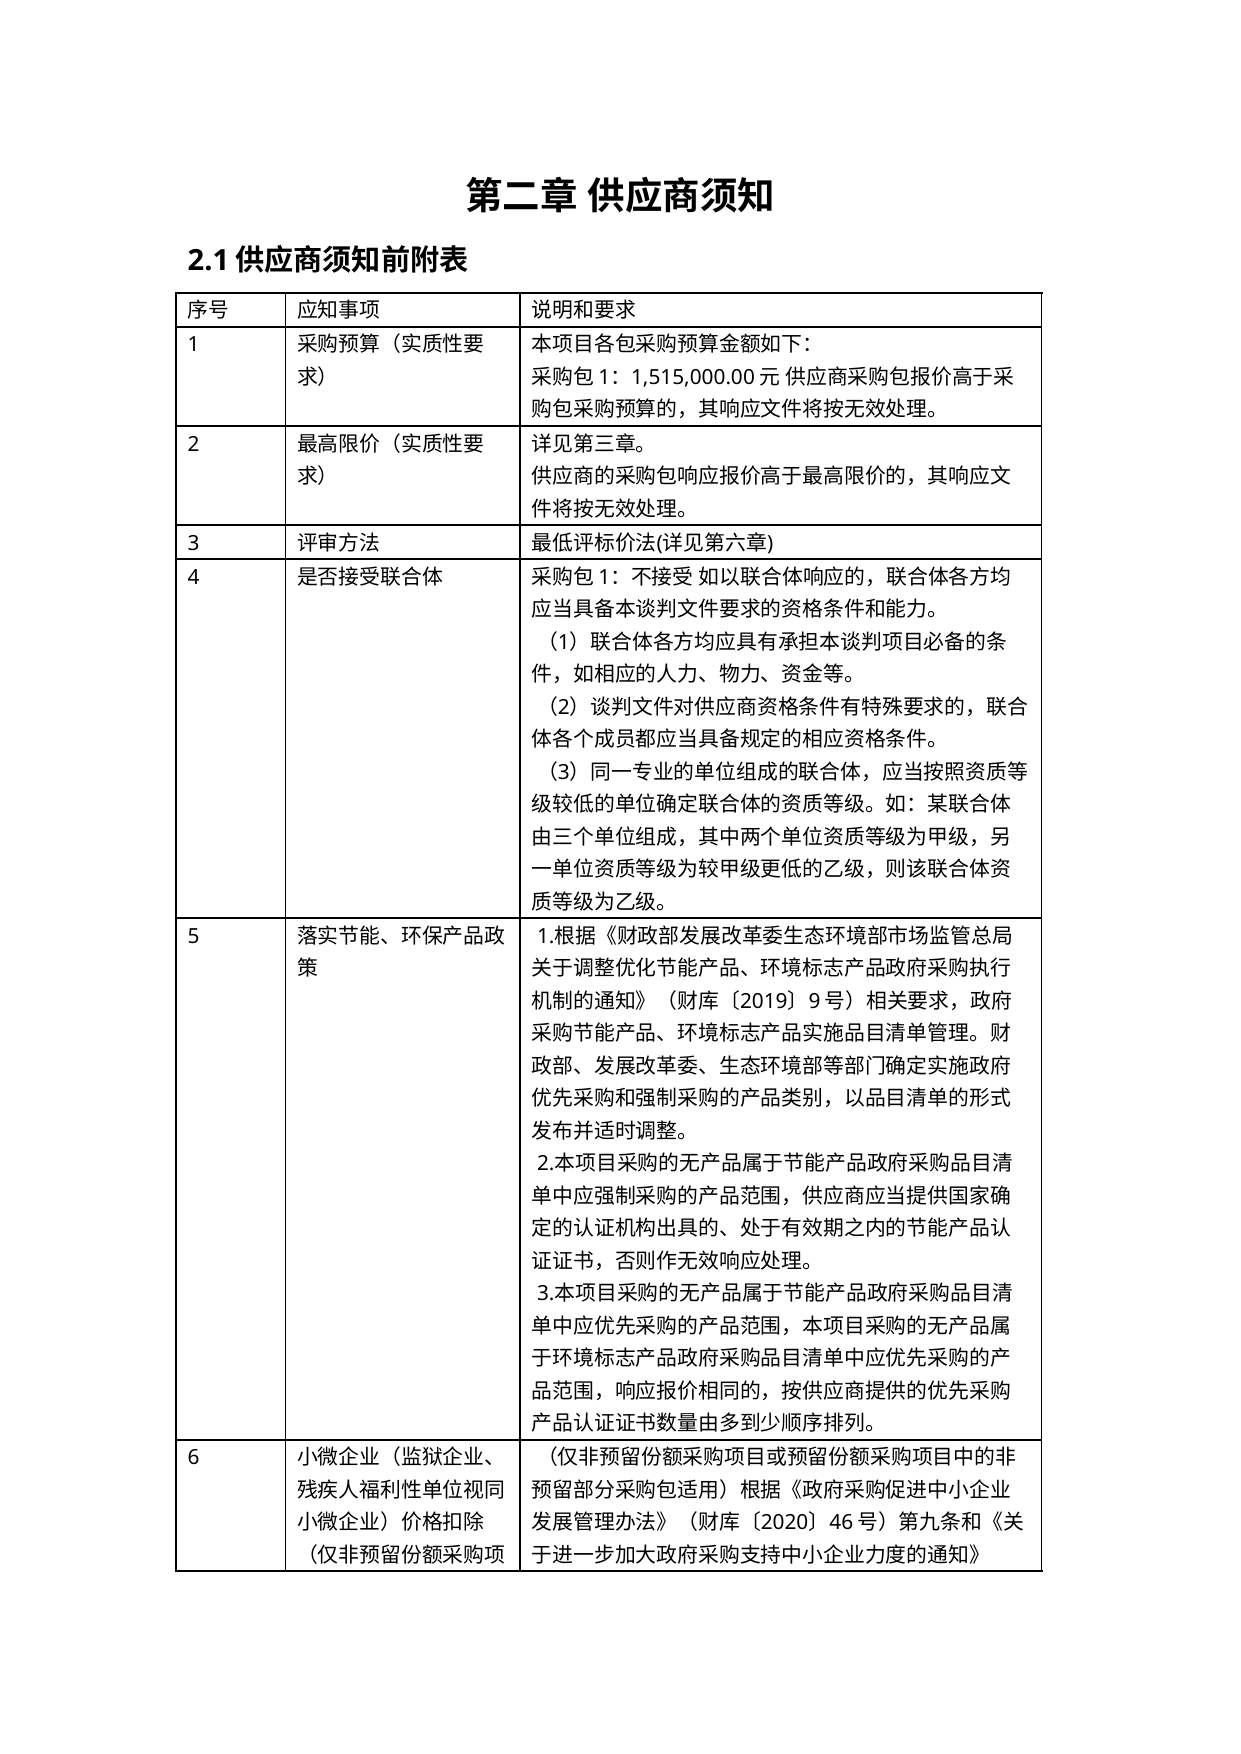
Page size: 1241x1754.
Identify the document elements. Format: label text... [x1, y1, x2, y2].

table_cell 1.根据《财政部发展改革委生态环境部市场监管总局关于调整优化节能产品、环境标志产品政府采购执行机制的通知》（财库〔2019〕9号）相关要求，政府采购节能产品、环境标志产品实施品目清单管理。财政部、发展改革委、生态环境部等部门确定实施政府优先采购和强制采购的产品类别，以品目清单的形式发布并适时调整。 2.本项目采购的无产品属于节能产品政府采购品目清单中应强制采购的产品范围，供应商应当提供国家确定的认证机构出具的、处于有效期之内的节能产品认证证书，否则作无效响应处理。 3.本项目采购的无产品属于节能产品政府采购品目清单中应优先采购的产品范围，本项目采购的无产品属于环境标志产品政府采购品目清单中应优先采购的产品范围，响应报价相同的，按供应商提供的优先采购产品认证证书数量由多到少顺序排列。 [521, 919, 1041, 1439]
table_cell 1 [177, 328, 285, 425]
text 2.1供应商须知前附表 [187, 227, 1053, 292]
table_cell 最高限价（实质性要求） [286, 427, 519, 524]
text 第二章 供应商须知 [187, 162, 1053, 227]
table_cell 采购包1：不接受 如以联合体响应的，联合体各方均应当具备本谈判文件要求的资格条件和能力。 （1）联合体各方均应具有承担本谈判项目必备的条件，如相应的人力、物力、资金等。 （2）谈判文件对供应商资格条件有特殊要求的，联合体各个成员都应当具备规定的相应资格条件。 （3）同一专业的单位组成的联合体，应当按照资质等级较低的单位确定联合体的资质等级。如：某联合体由三个单位组成，其中两个单位资质等级为甲级，另一单位资质等级为较甲级更低的乙级，则该联合体资质等级为乙级。 [521, 560, 1041, 917]
table_cell 5 [177, 919, 285, 1439]
table_header 序号 [177, 294, 285, 326]
table_cell 是否接受联合体 [286, 560, 519, 917]
table_header 说明和要求 [521, 294, 1041, 326]
table_cell 最低评标价法(详见第六章) [521, 526, 1041, 558]
table_cell 本项目各包采购预算金额如下： 采购包1：1,515,000.00元 供应商采购包报价高于采购包采购预算的，其响应文件将按无效处理。 [521, 328, 1041, 425]
table_cell 详见第三章。 供应商的采购包响应报价高于最高限价的，其响应文件将按无效处理。 [521, 427, 1041, 524]
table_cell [521, 1441, 1041, 1570]
table_cell 落实节能、环保产品政策 [286, 919, 519, 1439]
table_cell 采购预算（实质性要求） [286, 328, 519, 425]
table_cell 6 [177, 1441, 285, 1570]
table_cell 评审方法 [286, 526, 519, 558]
table_cell 4 [177, 560, 285, 917]
table_cell 2 [177, 427, 285, 524]
table_header 应知事项 [286, 294, 519, 326]
table_cell 3 [177, 526, 285, 558]
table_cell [286, 1441, 519, 1570]
